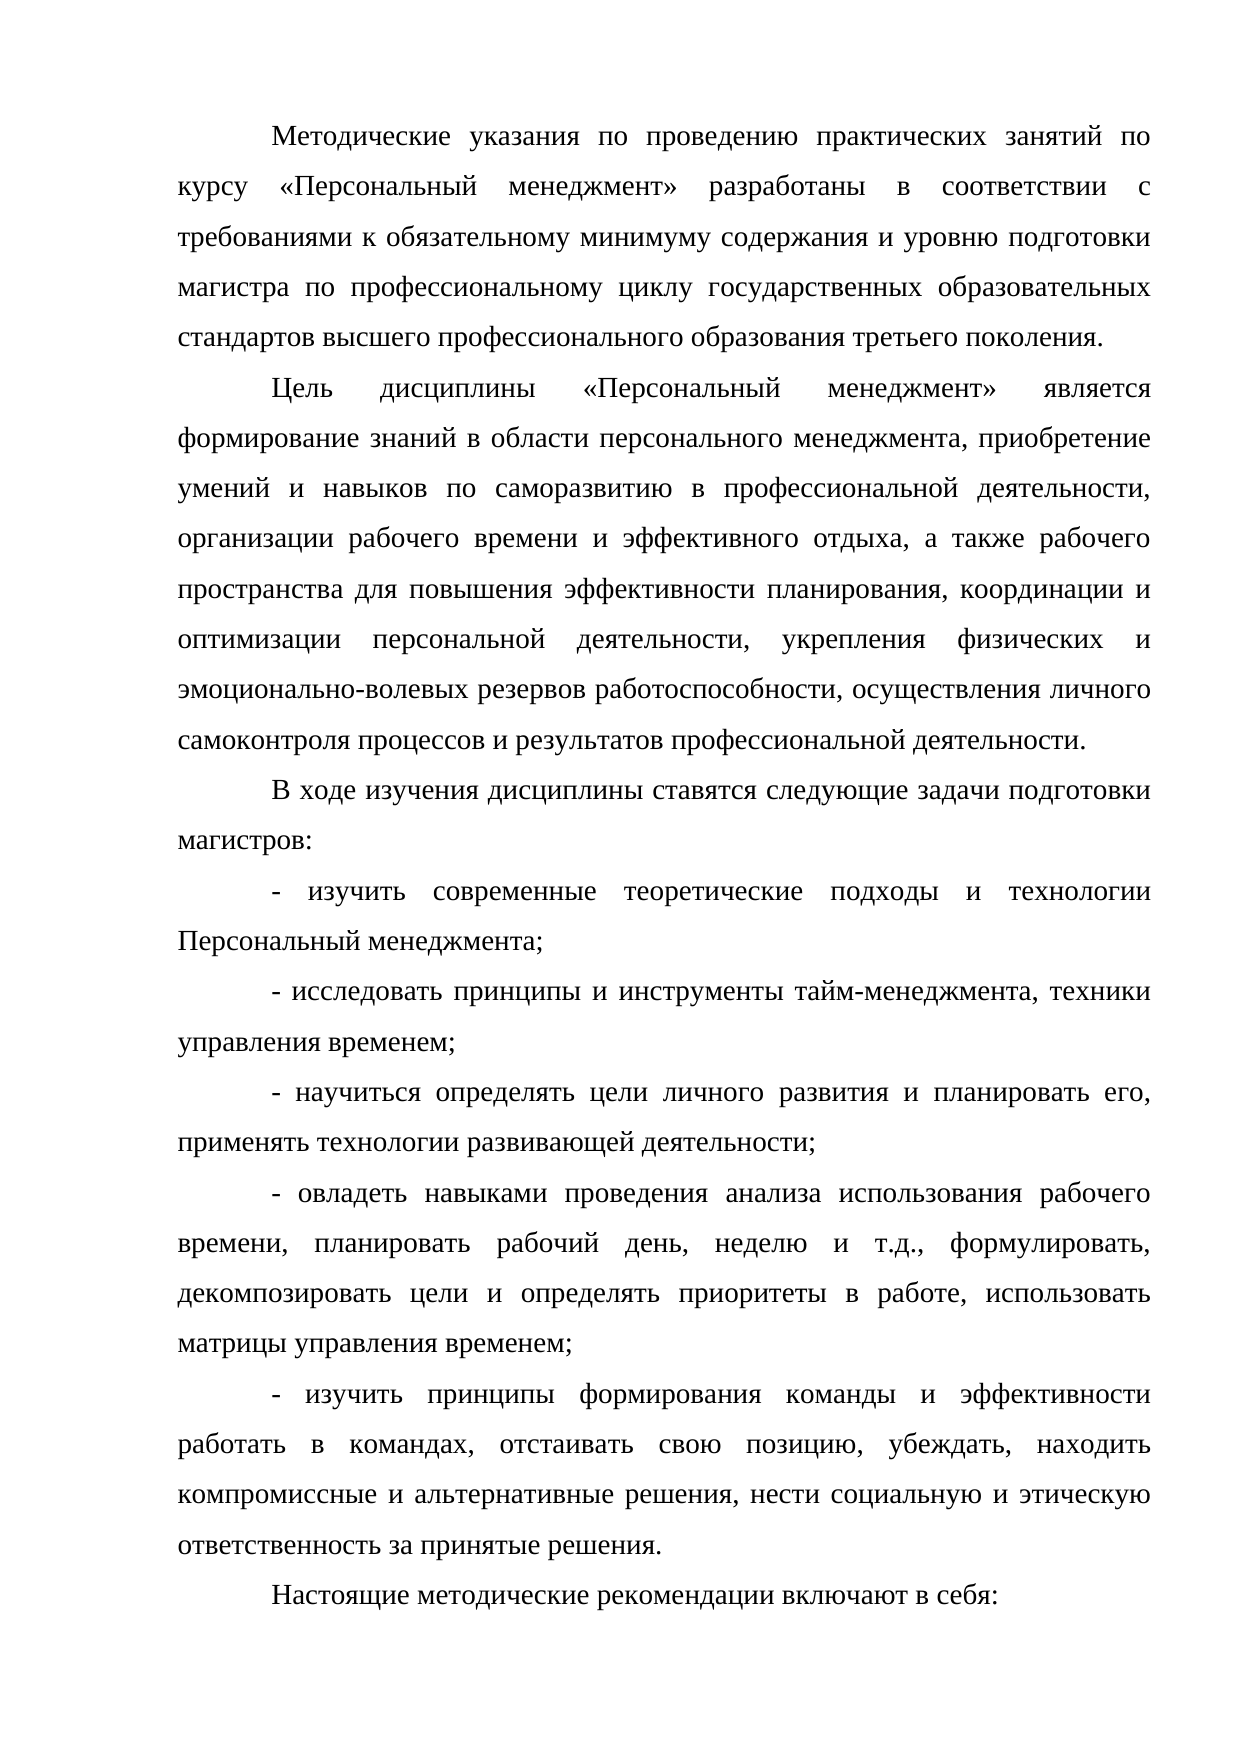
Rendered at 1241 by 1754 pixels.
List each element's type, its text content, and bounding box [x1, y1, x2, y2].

text В ходе изучения дисциплины ставятся следующие задачи подготовки магистров: [177, 772, 1152, 856]
text - научиться определять цели личного развития и планировать его, применять технологии развивающей деятельности; [177, 1074, 1152, 1158]
text Цель дисциплины «Персональный менеджмент» является формирование знаний в области персонального менеджмента, приобретение умений и навыков по саморазвитию в профессиональной деятельности, организации рабочего времени и эффективного отдыха, а также рабочего пространства для повышения эффективности планирования, координации и оптимизации персональной деятельности, укрепления физических и эмоционально-волевых резервов работоспособности, осуществления личного самоконтроля процессов и результатов профессиональной деятельности. [177, 370, 1152, 755]
text Методические указания по проведению практических занятий по курсу «Персональный менеджмент» разработаны в соответствии с требованиями к обязательному минимуму содержания и уровню подготовки магистра по профессиональному циклу государственных образовательных стандартов высшего профессионального образования третьего поколения. [177, 118, 1152, 353]
text - овладеть навыками проведения анализа использования рабочего времени, планировать рабочий день, неделю и т.д., формулировать, декомпозировать цели и определять приоритеты в работе, использовать матрицы управления временем; [177, 1175, 1152, 1359]
text - изучить современные теоретические подходы и технологии Персональный менеджмента; [177, 873, 1152, 957]
text Настоящие методические рекомендации включают в себя: [177, 1577, 1152, 1611]
text - исследовать принципы и инструменты тайм-менеджмента, техники управления временем; [177, 973, 1152, 1057]
text - изучить принципы формирования команды и эффективности работать в командах, отстаивать свою позицию, убеждать, находить компромиссные и альтернативные решения, нести социальную и этическую ответственность за принятые решения. [177, 1376, 1152, 1560]
